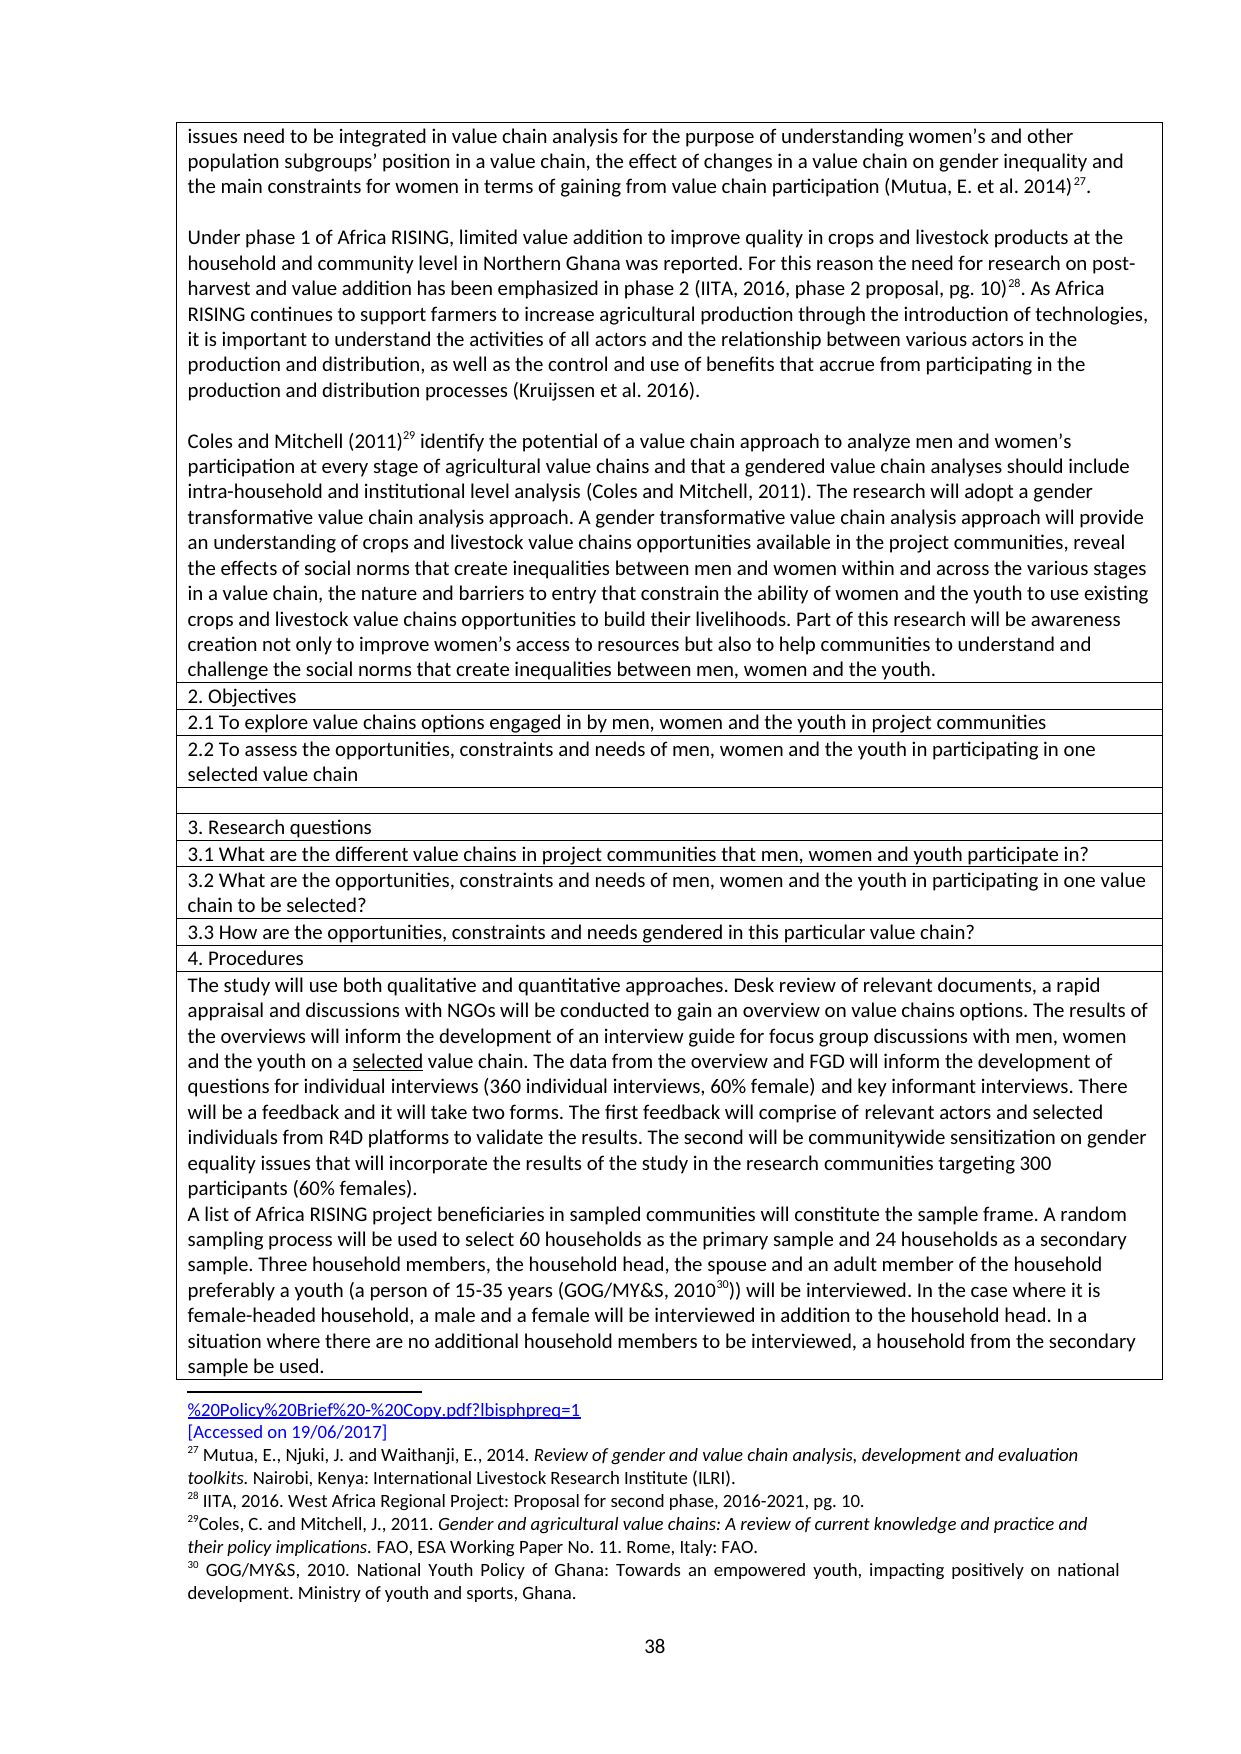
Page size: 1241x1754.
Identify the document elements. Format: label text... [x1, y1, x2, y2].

table_cell 3. Research questions [177, 814, 1162, 840]
table_cell 3.3 How are the opportunities, constraints and needs gendered in this particular value chain? [177, 919, 1162, 944]
table_cell [177, 788, 1162, 813]
table_cell 4. Procedures [177, 946, 1162, 971]
table_cell 3.1 What are the different value chains in project communities that men, women and youth participate in? [177, 841, 1162, 866]
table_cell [177, 123, 1162, 682]
table_cell 2.1 To explore value chains options engaged in by men, women and the youth in project communities [177, 710, 1162, 735]
table_cell 2.2 To assess the opportunities, constraints and needs of men, women and the youth in participating in one selected value chain [177, 736, 1162, 787]
table_cell 3.2 What are the opportunities, constraints and needs of men, women and the youth in participating in one value chain to be selected? [177, 867, 1162, 918]
table_cell 2. Objectives [177, 683, 1162, 708]
